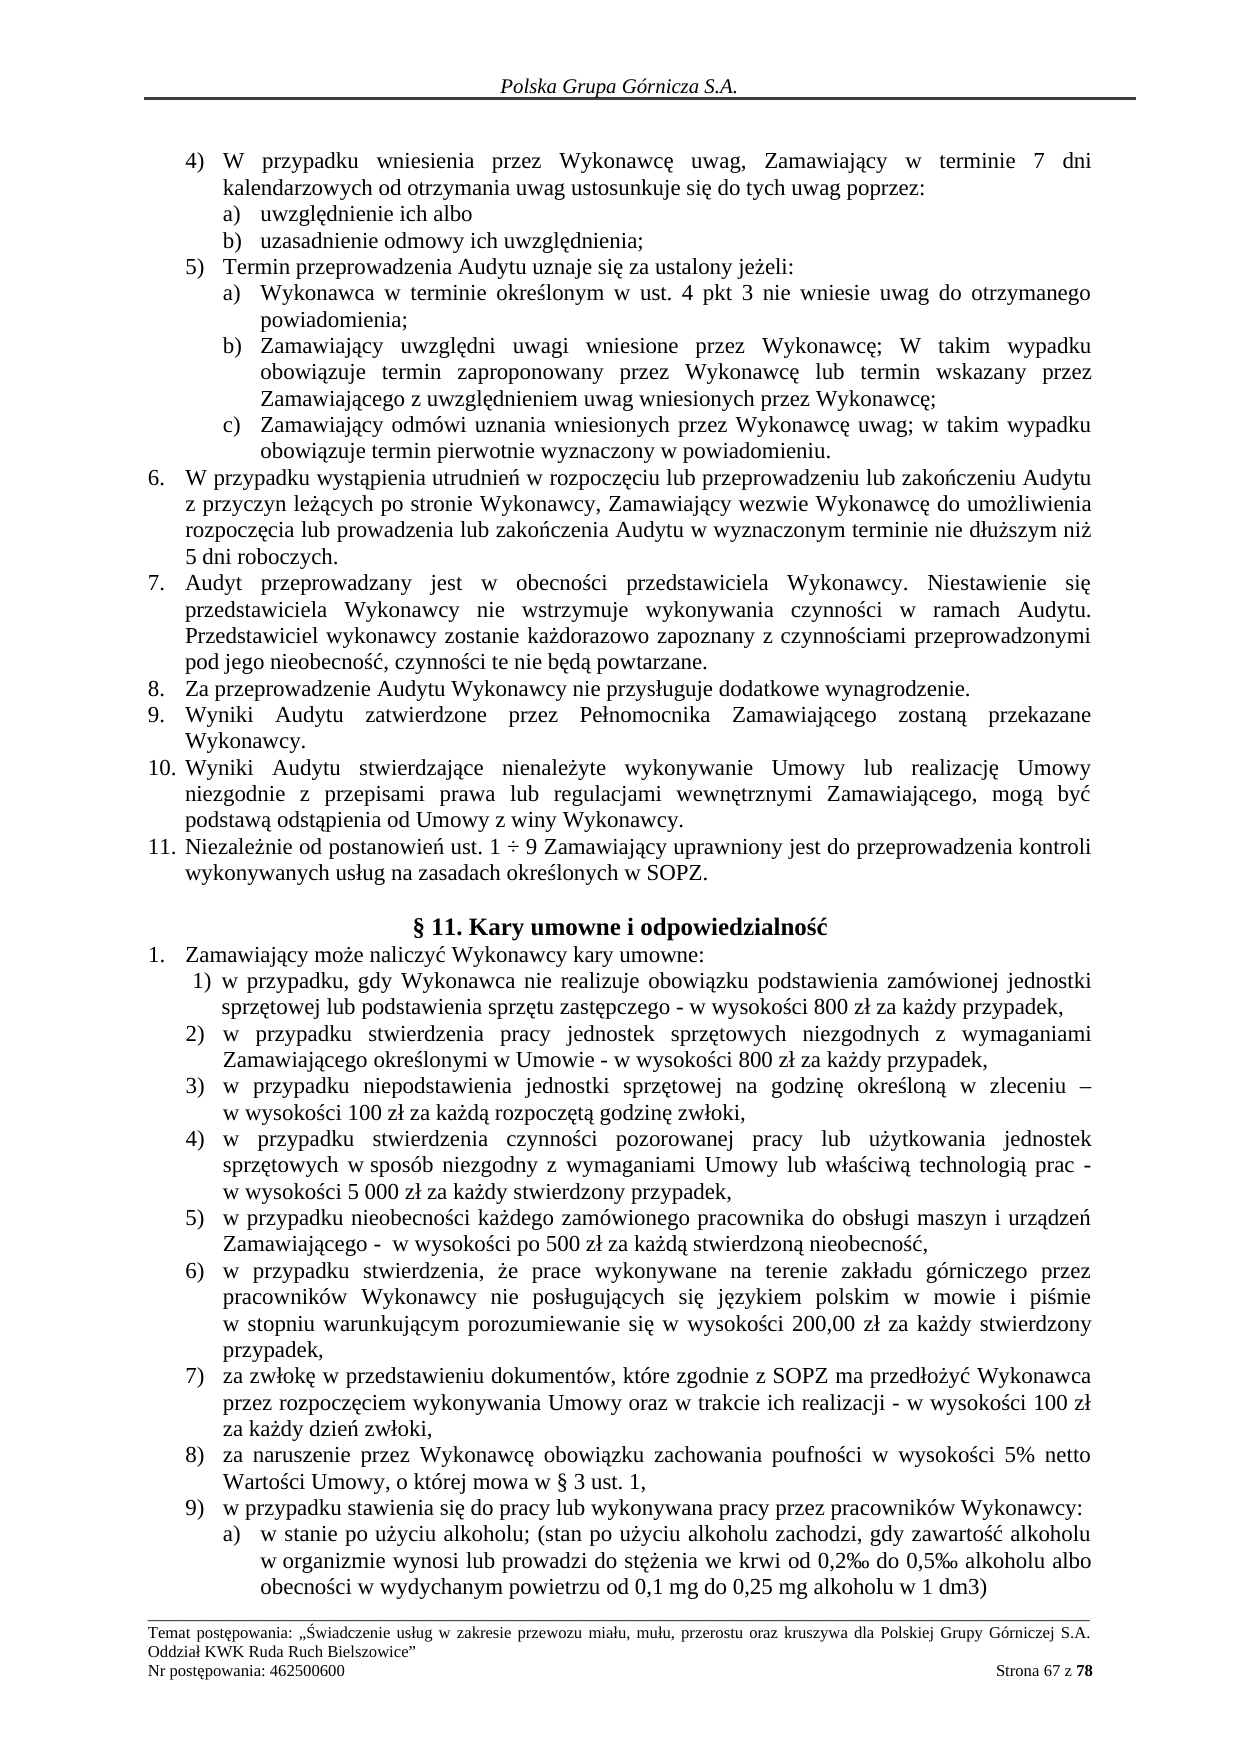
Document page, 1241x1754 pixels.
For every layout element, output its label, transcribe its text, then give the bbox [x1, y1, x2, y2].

list za naruszenie przez Wykonawcę obowiązku zachowania poufności w wysokości 5% netto Wartości Umowy, o której mowa w § 3 ust. 1, [185, 1441, 1093, 1494]
list W przypadku wniesienia przez Wykonawcę uwag, Zamawiający w terminie 7 dni kalendarzowych od otrzymania uwag ustosunkuje się do tych uwag poprzez: [185, 148, 1093, 200]
list w przypadku nieobecności każdego zamówionego pracownika do obsługi maszyn i urządzeń Zamawiającego - w wysokości po 500 zł za każdą stwierdzoną nieobecność, [185, 1204, 1093, 1257]
list uwzględnienie ich albo [223, 200, 1093, 227]
list Wyniki Audytu stwierdzające nienależyte wykonywanie Umowy lub realizację Umowy niezgodnie z przepisami prawa lub regulacjami wewnętrznymi Zamawiającego, mogą być podstawą odstąpienia od Umowy z winy Wykonawcy. [148, 754, 1093, 833]
subtitle § 11. Kary umowne i odpowiedzialność [148, 912, 1093, 941]
list w przypadku stwierdzenia, że prace wykonywane na terenie zakładu górniczego przez pracowników Wykonawcy nie posługujących się językiem polskim w mowie i piśmie w stopniu warunkującym porozumiewanie się w wysokości 200,00 zł za każdy stwierdzony przypadek, [185, 1257, 1093, 1362]
list za zwłokę w przedstawieniu dokumentów, które zgodnie z SOPZ ma przedłożyć Wykonawca przez rozpoczęciem wykonywania Umowy oraz w trakcie ich realizacji - w wysokości 100 zł za każdy dzień zwłoki, [185, 1362, 1093, 1441]
list uzasadnienie odmowy ich uwzględnienia; [223, 227, 1093, 253]
list Termin przeprowadzenia Audytu uznaje się za ustalony jeżeli: [185, 253, 1093, 279]
list Wykonawca w terminie określonym w ust. 4 pkt 3 nie wniesie uwag do otrzymanego powiadomienia; [223, 279, 1093, 332]
list W przypadku wystąpienia utrudnień w rozpoczęciu lub przeprowadzeniu lub zakończeniu Audytu z przyczyn leżących po stronie Wykonawcy, Zamawiający wezwie Wykonawcę do umożliwienia rozpoczęcia lub prowadzenia lub zakończenia Audytu w wyznaczonym terminie nie dłuższym niż 5 dni roboczych. [148, 464, 1093, 569]
list w przypadku stawienia się do pracy lub wykonywana pracy przez pracowników Wykonawcy: [185, 1494, 1093, 1520]
list w przypadku niepodstawienia jednostki sprzętowej na godzinę określoną w zleceniu – w wysokości 100 zł za każdą rozpoczętą godzinę zwłoki, [185, 1072, 1093, 1125]
list w przypadku, gdy Wykonawca nie realizuje obowiązku podstawienia zamówionej jednostki sprzętowej lub podstawienia sprzętu zastępczego - w wysokości 800 zł za każdy przypadek, [192, 967, 1093, 1020]
list w przypadku stwierdzenia pracy jednostek sprzętowych niezgodnych z wymaganiami Zamawiającego określonymi w Umowie - w wysokości 800 zł za każdy przypadek, [185, 1020, 1093, 1072]
list w stanie po użyciu alkoholu; (stan po użyciu alkoholu zachodzi, gdy zawartość alkoholu w organizmie wynosi lub prowadzi do stężenia we krwi od 0,2‰ do 0,5‰ alkoholu albo obecności w wydychanym powietrzu od 0,1 mg do 0,25 mg alkoholu w 1 dm3) [223, 1520, 1093, 1599]
list Wyniki Audytu zatwierdzone przez Pełnomocnika Zamawiającego zostaną przekazane Wykonawcy. [148, 701, 1093, 754]
list Zamawiający może naliczyć Wykonawcy kary umowne: [148, 941, 1093, 967]
list Audyt przeprowadzany jest w obecności przedstawiciela Wykonawcy. Niestawienie się przedstawiciela Wykonawcy nie wstrzymuje wykonywania czynności w ramach Audytu. Przedstawiciel wykonawcy zostanie każdorazowo zapoznany z czynnościami przeprowadzonymi pod jego nieobecność, czynności te nie będą powtarzane. [148, 569, 1093, 675]
list Zamawiający odmówi uznania wniesionych przez Wykonawcę uwag; w takim wypadku obowiązuje termin pierwotnie wyznaczony w powiadomieniu. [223, 411, 1093, 464]
list w przypadku stwierdzenia czynności pozorowanej pracy lub użytkowania jednostek sprzętowych w sposób niezgodny z wymaganiami Umowy lub właściwą technologią prac - w wysokości 5 000 zł za każdy stwierdzony przypadek, [185, 1125, 1093, 1204]
list Za przeprowadzenie Audytu Wykonawcy nie przysługuje dodatkowe wynagrodzenie. [148, 675, 1093, 701]
list Niezależnie od postanowień ust. 1 ÷ 9 Zamawiający uprawniony jest do przeprowadzenia kontroli wykonywanych usług na zasadach określonych w SOPZ. [148, 833, 1093, 886]
list Zamawiający uwzględni uwagi wniesione przez Wykonawcę; W takim wypadku obowiązuje termin zaproponowany przez Wykonawcę lub termin wskazany przez Zamawiającego z uwzględnieniem uwag wniesionych przez Wykonawcę; [223, 332, 1093, 411]
